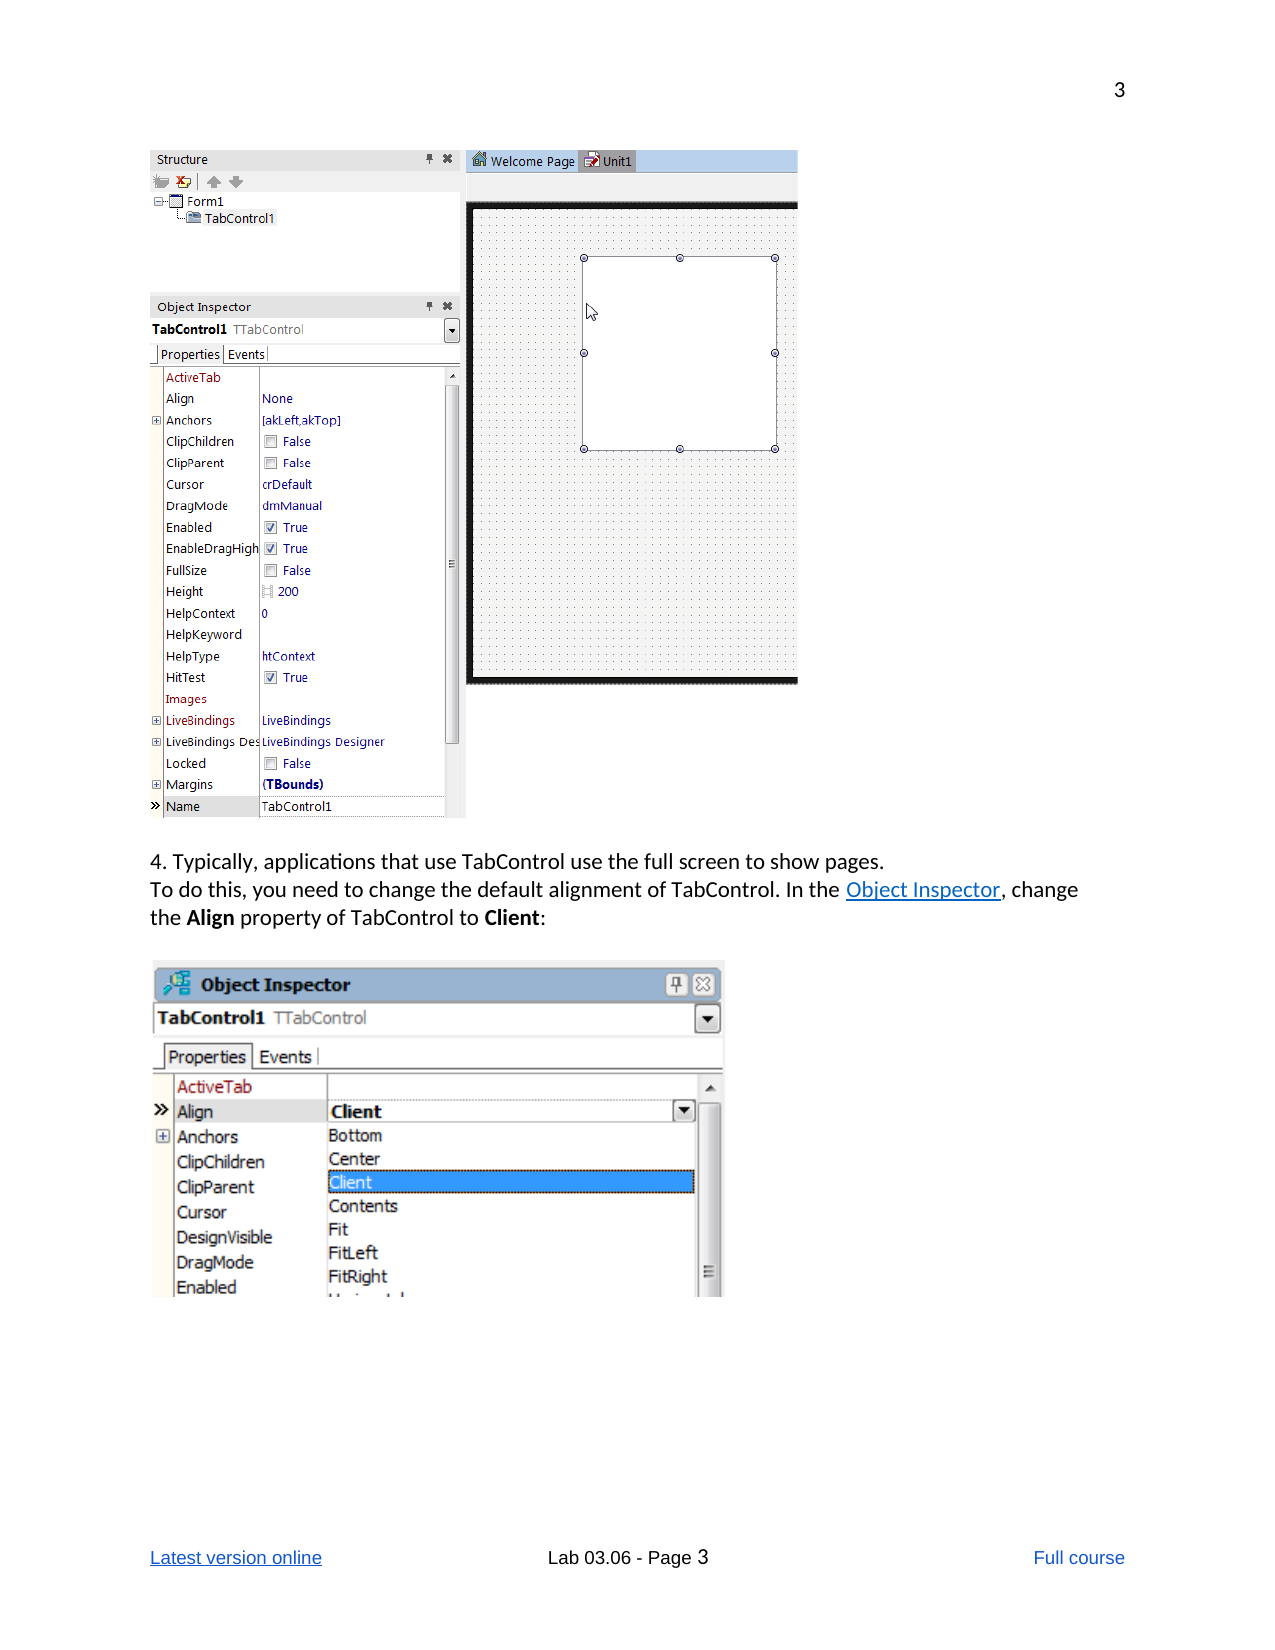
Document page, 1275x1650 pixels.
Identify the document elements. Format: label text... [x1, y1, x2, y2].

picture [150, 150, 798, 818]
text 4. Typically, applications that use TabControl use the full screen to show pages. To do this, you need to change the default alignment of TabControl. In the Object Inspector, change the Align property of TabControl to Client: [150, 847, 1125, 931]
picture [150, 960, 725, 1297]
